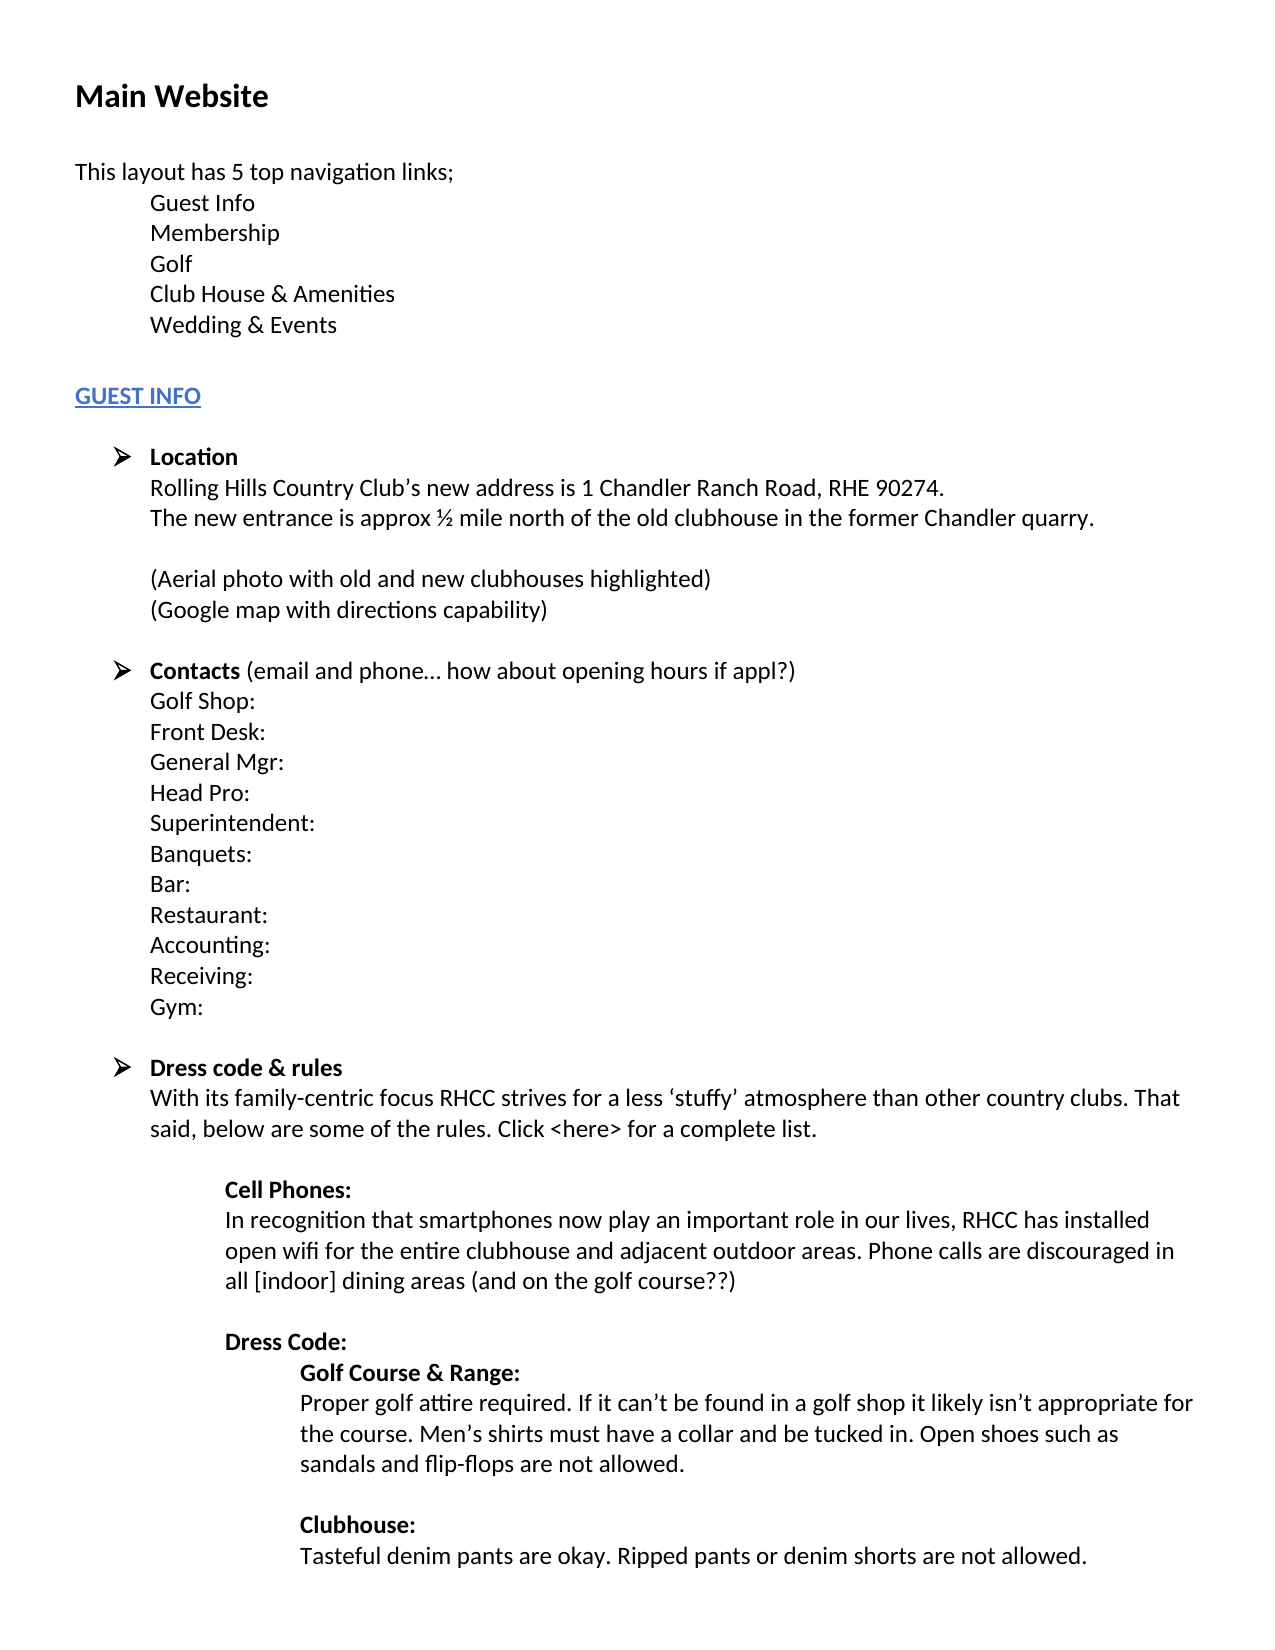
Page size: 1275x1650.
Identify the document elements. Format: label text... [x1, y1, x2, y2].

text Golf Shop: [150, 686, 1200, 716]
text Tasteful denim pants are okay. Ripped pants or denim shorts are not allowed. [300, 1540, 1200, 1571]
text Restaurant: [150, 899, 1200, 930]
text Cell Phones: [225, 1174, 1200, 1204]
list Dress code & rules [112, 1052, 1200, 1082]
text Membership [150, 217, 1200, 248]
text Wedding & Events [150, 309, 1200, 339]
text Clubhouse: [300, 1509, 1200, 1540]
text Receiving: [150, 960, 1200, 991]
text In recognition that smartphones now play an important role in our lives, RHCC has installed open wifi for the entire clubhouse and adjacent outdoor areas. Phone calls are discouraged in all [indoor] dining areas (and on the golf course??) [225, 1204, 1200, 1296]
text Superintendent: [150, 808, 1200, 838]
text Dress Code: [225, 1326, 1200, 1357]
text Proper golf attire required. If it can’t be found in a golf shop it likely isn’t appropriate for the course. Men’s shirts must have a collar and be tucked in. Open shoes such as sandals and flip-flops are not allowed. [300, 1387, 1200, 1479]
list Location [112, 441, 1200, 472]
text (Aerial photo with old and new clubhouses highlighted) [150, 563, 1200, 594]
text Guest Info [150, 187, 1200, 217]
text The new entrance is approx ½ mile north of the old clubhouse in the former Chandler quarry. [150, 502, 1200, 533]
text General Mgr: [150, 747, 1200, 777]
text Bar: [150, 869, 1200, 899]
text Front Desk: [150, 716, 1200, 747]
text (Google map with directions capability) [150, 594, 1200, 624]
text Head Pro: [150, 777, 1200, 808]
list Contacts (email and phone… how about opening hours if appl?) [112, 655, 1200, 686]
text Rolling Hills Country Club’s new address is 1 Chandler Ranch Road, RHE 90274. [150, 472, 1200, 502]
text Golf [150, 248, 1200, 278]
text Banquets: [150, 838, 1200, 869]
text Club House & Amenities [150, 278, 1200, 309]
text Gym: [150, 991, 1200, 1021]
text Golf Course & Range: [300, 1357, 1200, 1387]
text With its family-centric focus RHCC strives for a less ‘stuffy’ atmosphere than other country clubs. That said, below are some of the rules. Click <here> for a complete list. [150, 1082, 1200, 1143]
text This layout has 5 top navigation links; [75, 156, 1200, 187]
text Accounting: [150, 930, 1200, 960]
text Main Website [75, 75, 1200, 116]
text GUEST INFO [75, 380, 1200, 411]
